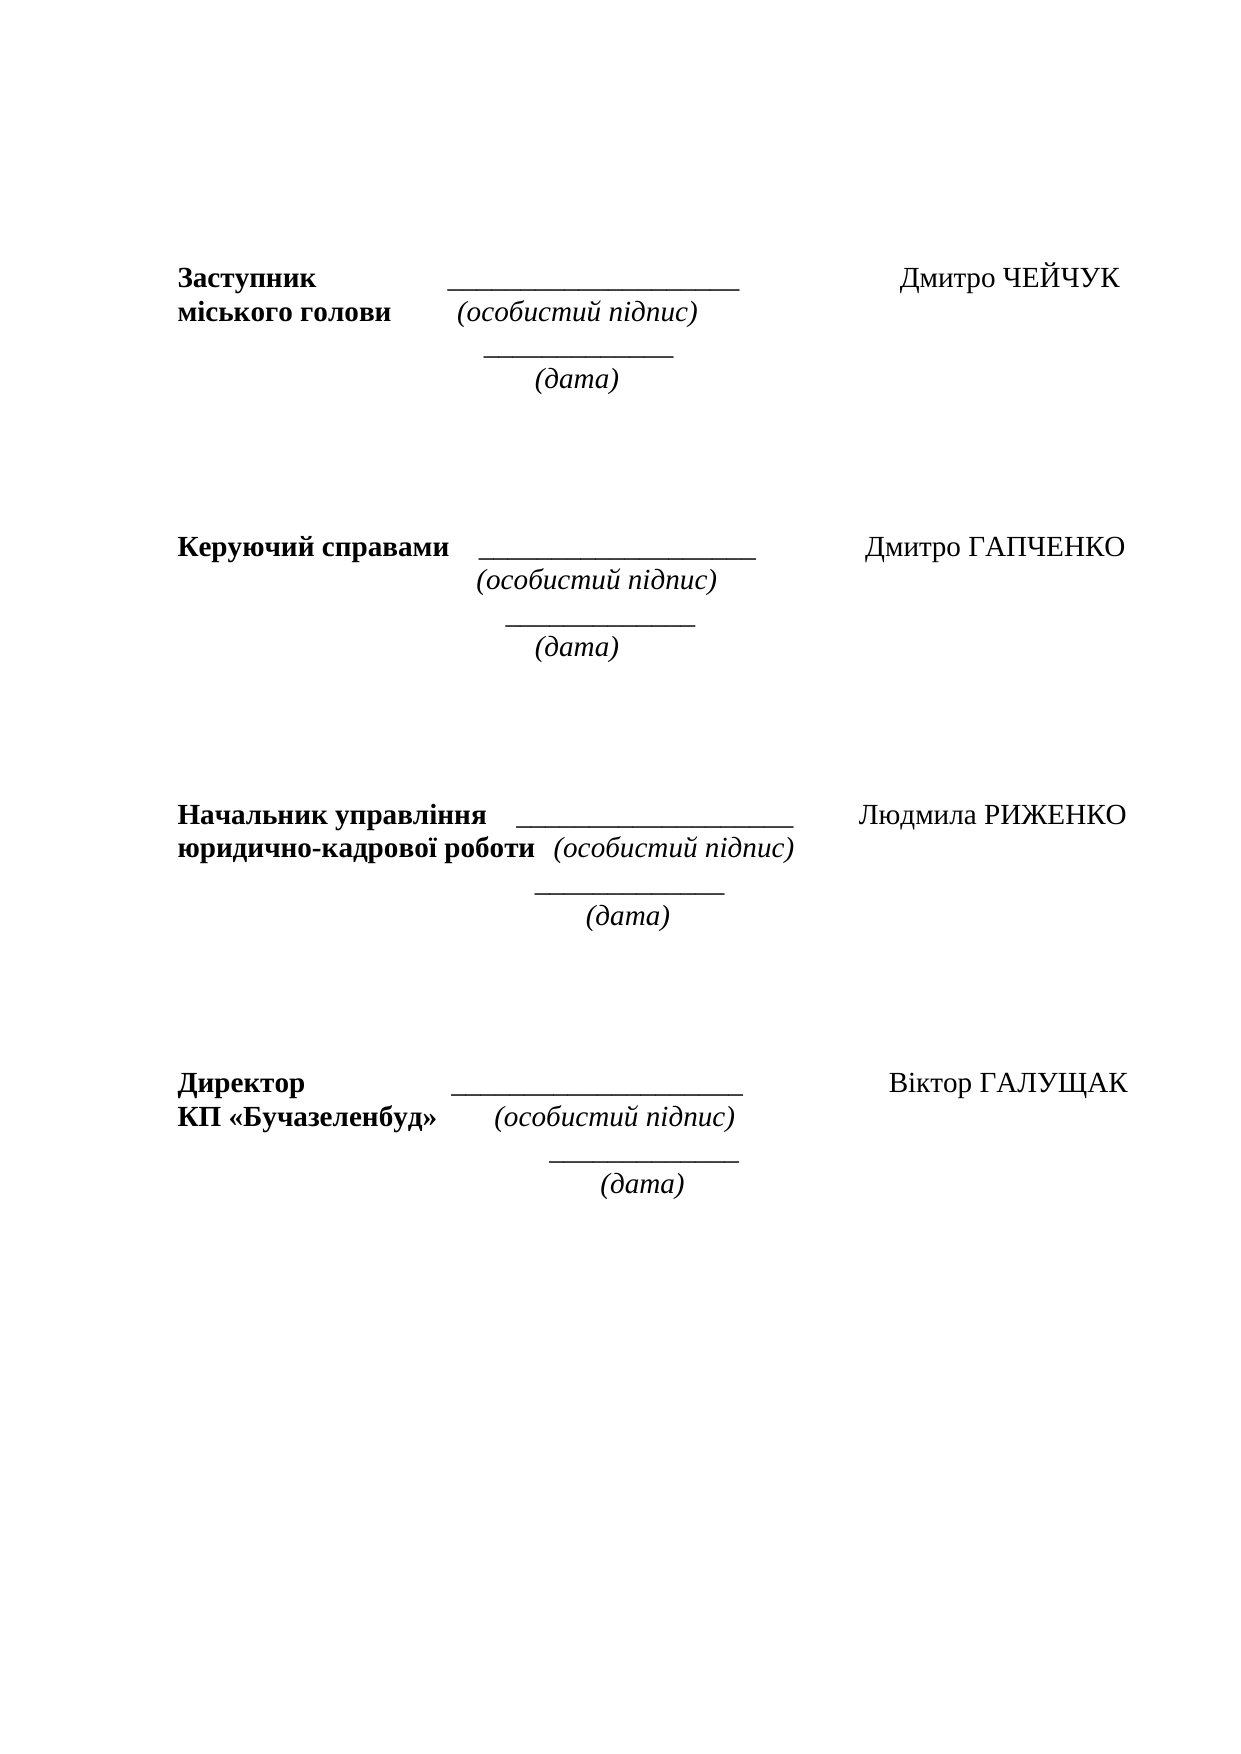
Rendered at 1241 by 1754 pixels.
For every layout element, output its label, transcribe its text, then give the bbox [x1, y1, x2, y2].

text юридично-кадрової роботи (особистий підпис) [177, 831, 1128, 864]
text (дата) [177, 361, 1128, 394]
text (дата) [177, 629, 1128, 663]
text (дата) [177, 1166, 1128, 1199]
text _____________ [177, 864, 1128, 898]
text (дата) [177, 898, 1128, 931]
text _____________ [177, 596, 1128, 629]
text Керуючий справами ___________________ Дмитро ГАПЧЕНКО [177, 529, 1128, 562]
text КП «Бучазеленбуд» (особистий підпис) [177, 1099, 1128, 1132]
text міського голови (особистий підпис) [177, 294, 1128, 327]
text Директор ____________________ Віктор ГАЛУЩАК [177, 1065, 1128, 1099]
text _____________ [177, 1132, 1128, 1166]
text _____________ [177, 327, 1128, 361]
text Заступник ____________________ Дмитро ЧЕЙЧУК [177, 260, 1128, 294]
text Начальник управління ___________________ Людмила РИЖЕНКО [177, 797, 1128, 831]
text (особистий підпис) [177, 562, 1128, 596]
